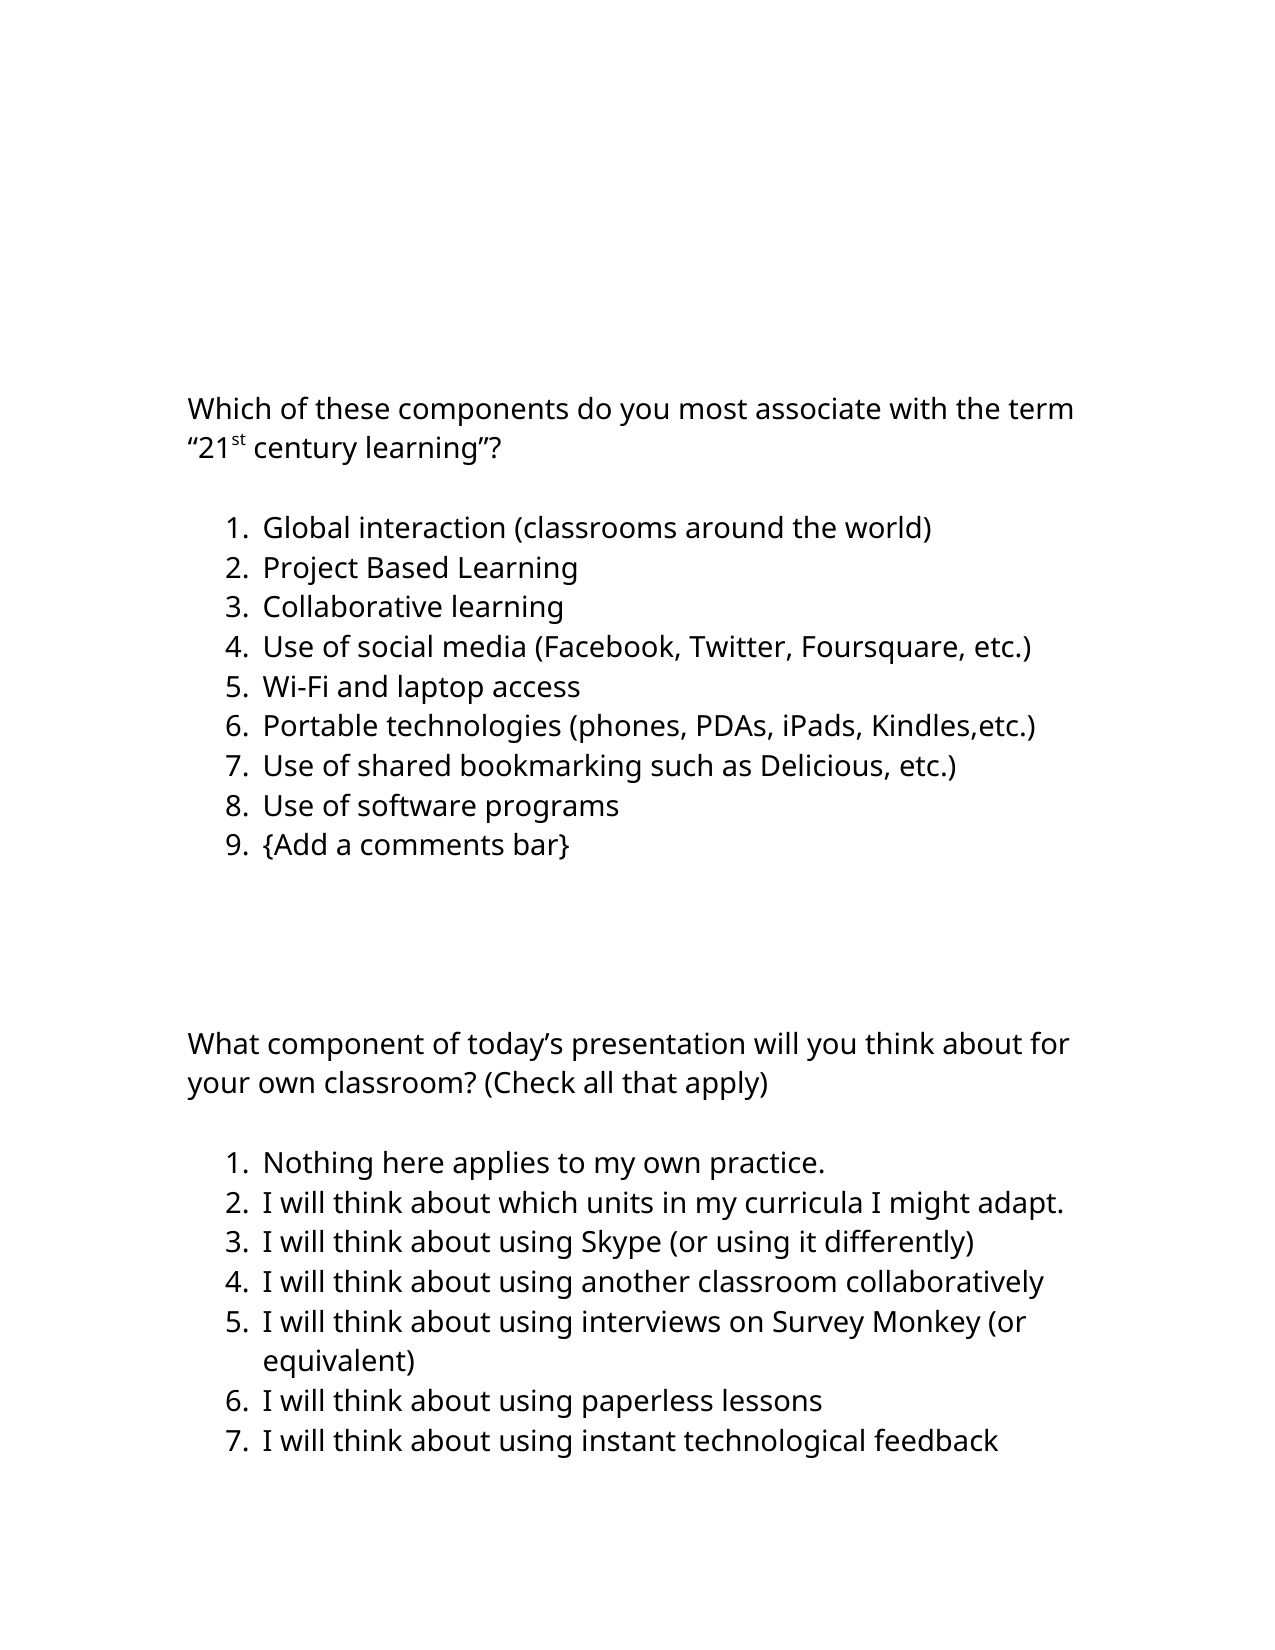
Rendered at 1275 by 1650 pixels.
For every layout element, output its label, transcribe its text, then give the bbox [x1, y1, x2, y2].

list Global interaction (classrooms around the world) [225, 507, 1087, 547]
text What component of today’s presentation will you think about for your own classroom? (Check all that apply) [187, 1023, 1087, 1102]
list Nothing here applies to my own practice. [225, 1142, 1087, 1182]
list Portable technologies (phones, PDAs, iPads, Kindles,etc.) [225, 706, 1087, 745]
list {Add a comments bar} [225, 825, 1087, 864]
list I will think about using Skype (or using it differently) [225, 1222, 1087, 1261]
list Wi-Fi and laptop access [225, 666, 1087, 706]
list I will think about using paperless lessons [225, 1380, 1087, 1420]
list Project Based Learning [225, 547, 1087, 587]
list Use of social media (Facebook, Twitter, Foursquare, etc.) [225, 626, 1087, 666]
list Use of shared bookmarking such as Delicious, etc.) [225, 745, 1087, 785]
text Which of these components do you most associate with the term “21st century learning”? [187, 388, 1087, 467]
list Collaborative learning [225, 587, 1087, 626]
list I will think about using interviews on Survey Monkey (or equivalent) [225, 1301, 1087, 1380]
list I will think about which units in my curricula I might adapt. [225, 1182, 1087, 1222]
list I will think about using instant technological feedback [225, 1420, 1087, 1460]
list Use of software programs [225, 785, 1087, 825]
list I will think about using another classroom collaboratively [225, 1261, 1087, 1301]
